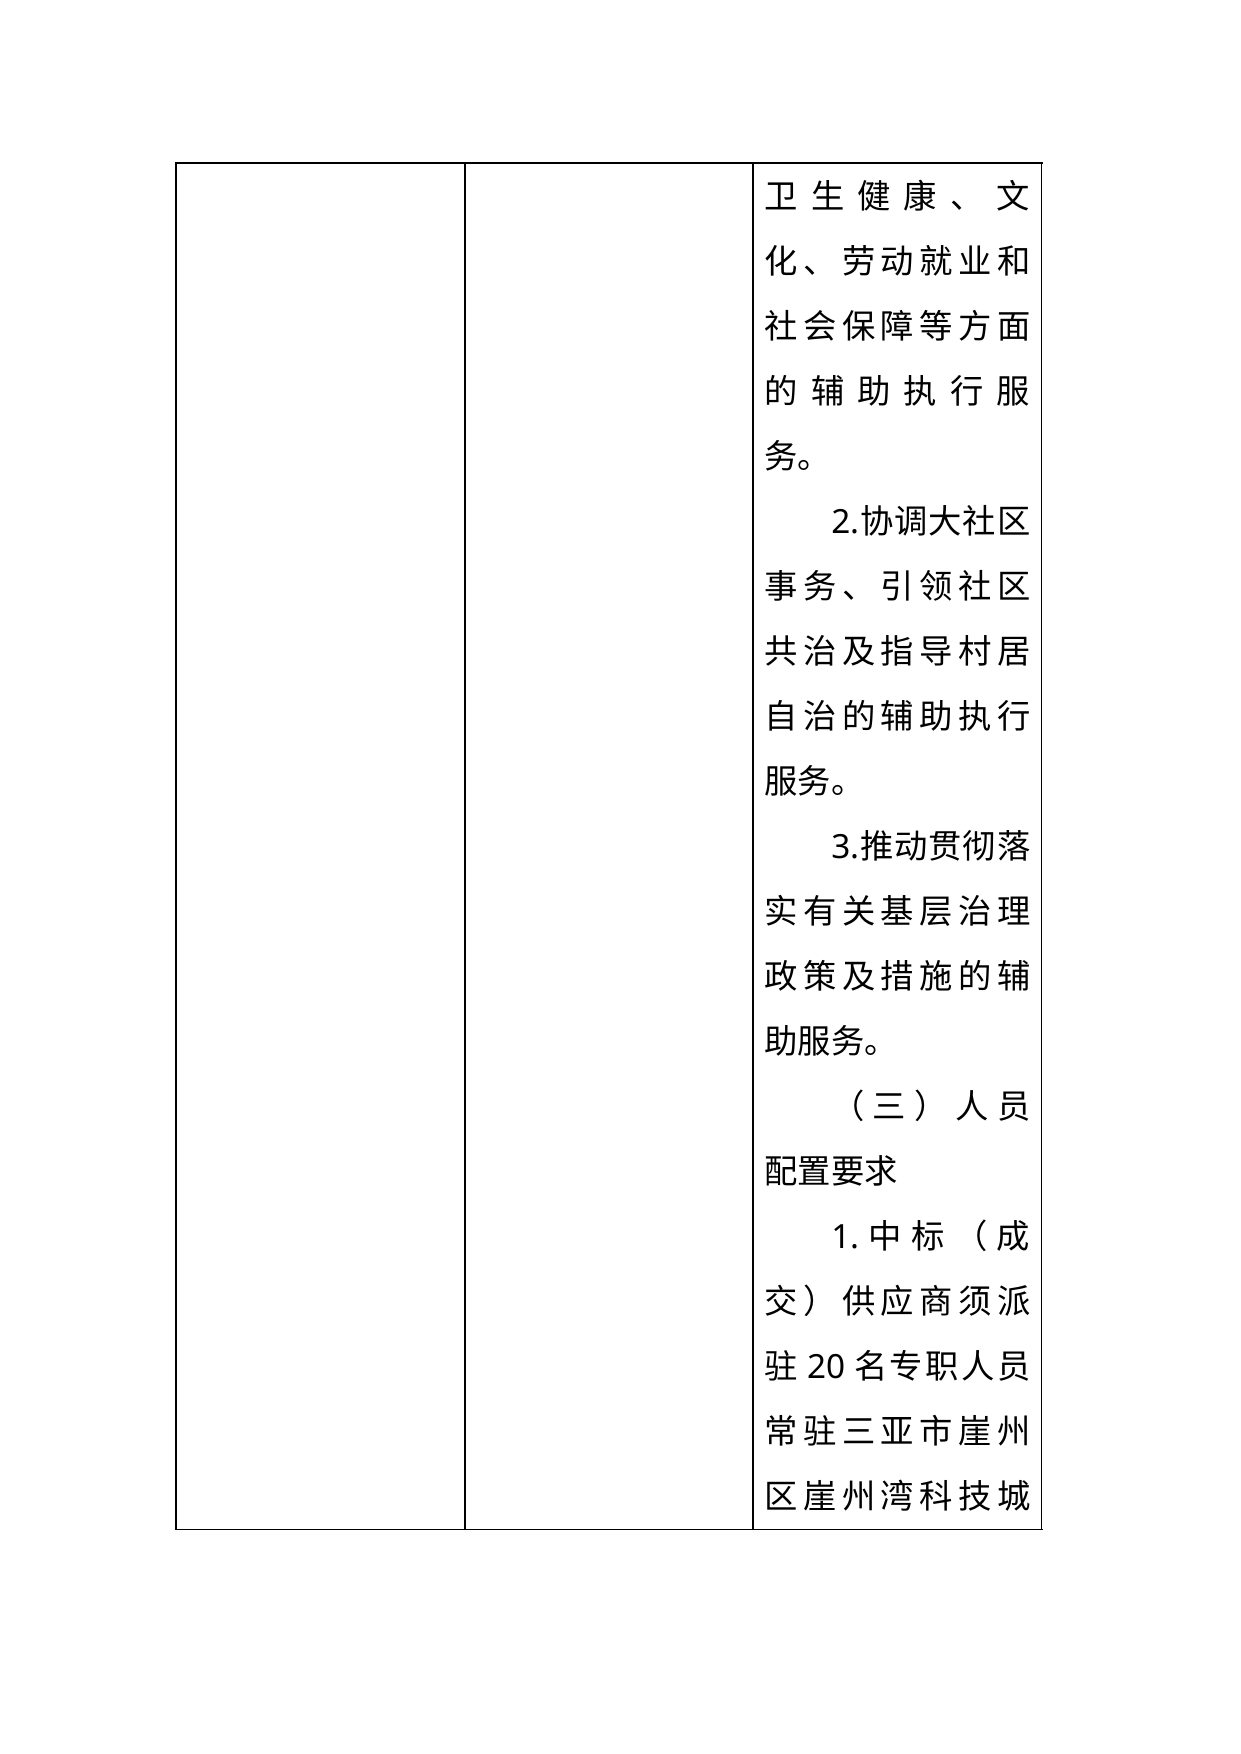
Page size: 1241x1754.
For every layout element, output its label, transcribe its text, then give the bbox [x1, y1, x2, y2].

table_cell [466, 164, 752, 1528]
table_cell 1 [177, 164, 464, 1528]
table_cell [754, 164, 1041, 1528]
